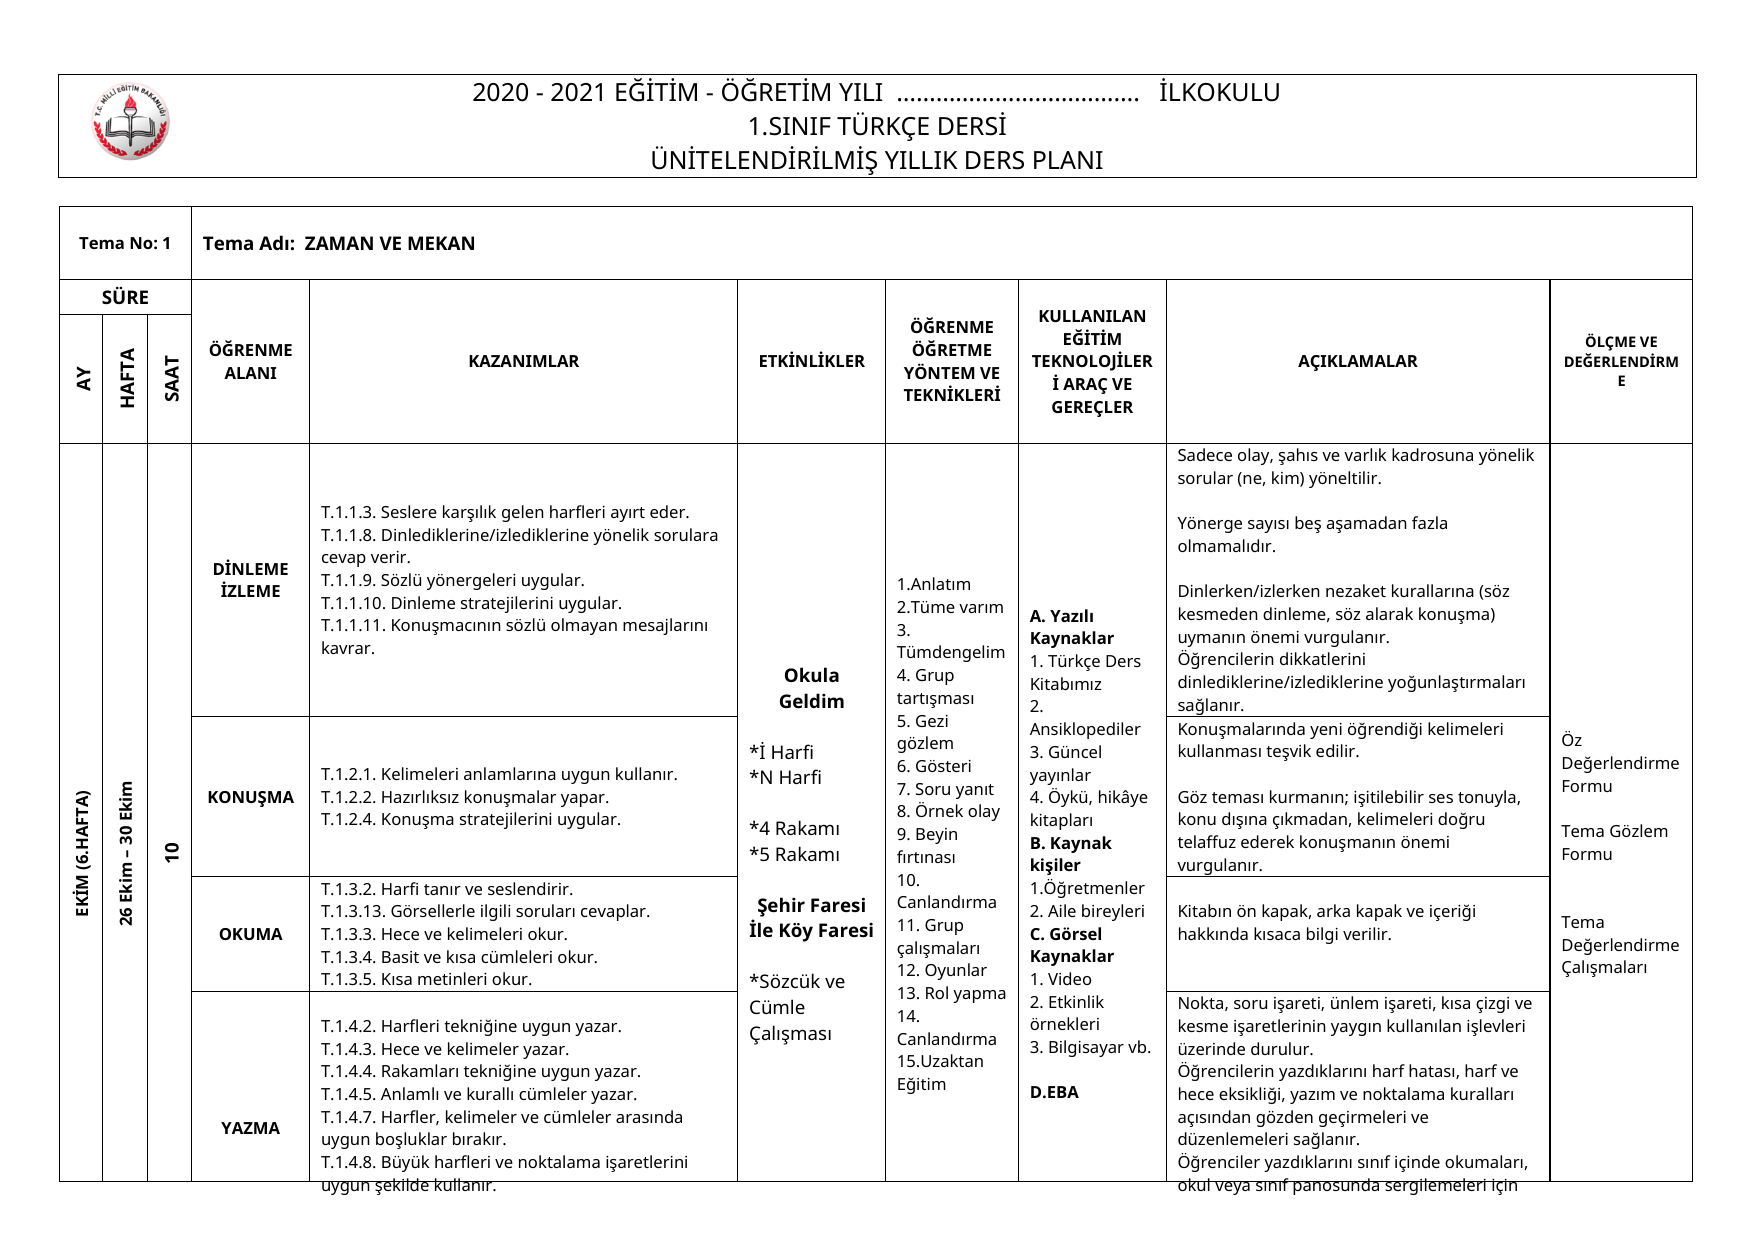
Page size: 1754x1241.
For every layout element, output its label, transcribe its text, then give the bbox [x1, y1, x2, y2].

table_cell ETKİNLİKLER [738, 280, 885, 443]
table_cell Kitabın ön kapak, arka kapak ve içeriği hakkında kısaca bilgi verilir. [1167, 877, 1549, 991]
table_cell T.1.4.2. Harfleri tekniğine uygun yazar. T.1.4.3. Hece ve kelimeler yazar. T.1.4.4. Rakamları tekniğine uygun yazar. T.1.4.5. Anlamlı ve kurallı cümleler yazar. T.1.4.7. Harfler, kelimeler ve cümleler arasında uygun boşluklar bırakır. T.1.4.8. Büyük harfleri ve noktalama işaretlerini uygun şekilde kullanır. T.1.4.10. Yazdıklarını gözden geçirir. T.1.4.11. Yazdıklarını paylaşır. [310, 992, 737, 1181]
table_cell Okula Geldim *İ Harfi *N Harfi *4 Rakamı *5 Rakamı Şehir Faresi İle Köy Faresi *Sözcük ve Cümle Çalışması [738, 444, 885, 1181]
table_cell YAZMA [192, 992, 309, 1181]
table_cell Konuşmalarında yeni öğrendiği kelimeleri kullanması teşvik edilir. Göz teması kurmanın; işitilebilir ses tonuyla, konu dışına çıkmadan, kelimeleri doğru telaffuz ederek konuşmanın önemi vurgulanır. [1167, 717, 1549, 876]
table_cell Sadece olay, şahıs ve varlık kadrosuna yönelik sorular (ne, kim) yöneltilir. Yönerge sayısı beş aşamadan fazla olmamalıdır. Dinlerken/izlerken nezaket kurallarına (söz kesmeden dinleme, söz alarak konuşma) uymanın önemi vurgulanır. Öğrencilerin dikkatlerini dinlediklerine/izlediklerine yoğunlaştırmaları sağlanır. [1167, 444, 1549, 716]
table_header Tema No: 1 [60, 207, 191, 279]
table_cell SAAT [148, 315, 191, 443]
table_cell A. Yazılı Kaynaklar 1. Türkçe Ders Kitabımız 2. Ansiklopediler 3. Güncel yayınlar 4. Öykü, hikâye kitapları B. Kaynak kişiler 1.Öğretmenler 2. Aile bireyleri C. Görsel Kaynaklar 1. Video 2. Etkinlik örnekleri 3. Bilgisayar vb. D.EBA [1019, 444, 1166, 1181]
table_cell Nokta, soru işareti, ünlem işareti, kısa çizgi ve kesme işaretlerinin yaygın kullanılan işlevleri üzerinde durulur. Öğrencilerin yazdıklarını harf hatası, harf ve hece eksikliği, yazım ve noktalama kuralları açısından gözden geçirmeleri ve düzenlemeleri sağlanır. Öğrenciler yazdıklarını sınıf içinde okumaları, okul veya sınıf panosunda sergilemeleri için teşvik edilir. Öğrencilere yazdıklarını sınıf içinde okumaları konusunda ısrar edilmemelidir [1167, 992, 1549, 1181]
picture [85, 77, 175, 167]
table_cell EKİM (6.HAFTA) [60, 444, 102, 1181]
table_cell DİNLEME İZLEME [192, 444, 309, 716]
table_cell AÇIKLAMALAR [1167, 280, 1549, 443]
table_header Tema Adı: ZAMAN VE MEKAN [192, 207, 1692, 279]
table_cell OKUMA [192, 877, 309, 991]
table_cell KULLANILAN EĞİTİM TEKNOLOJİLERİ ARAÇ VE GEREÇLER [1019, 280, 1166, 443]
table_cell KAZANIMLAR [310, 280, 737, 443]
table_cell HAFTA [103, 315, 147, 443]
table_cell 10 [148, 444, 191, 1181]
table_cell ÖĞRENME ÖĞRETME YÖNTEM VE TEKNİKLERİ [886, 280, 1018, 443]
table_cell T.1.3.2. Harfi tanır ve seslendirir. T.1.3.13. Görsellerle ilgili soruları cevaplar. T.1.3.3. Hece ve kelimeleri okur. T.1.3.4. Basit ve kısa cümleleri okur. T.1.3.5. Kısa metinleri okur. [310, 877, 737, 991]
table_cell ÖLÇME VE DEĞERLENDİRME [1551, 280, 1692, 443]
table_cell Öz Değerlendirme Formu Tema Gözlem Formu Tema Değerlendirme Çalışmaları [1551, 444, 1692, 1181]
table_cell 26 Ekim – 30 Ekim [103, 444, 147, 1181]
table_cell AY [60, 315, 102, 443]
table_cell T.1.1.3. Seslere karşılık gelen harfleri ayırt eder. T.1.1.8. Dinlediklerine/izlediklerine yönelik sorulara cevap verir. T.1.1.9. Sözlü yönergeleri uygular. T.1.1.10. Dinleme stratejilerini uygular. T.1.1.11. Konuşmacının sözlü olmayan mesajlarını kavrar. [310, 444, 737, 716]
table_cell ÖĞRENME ALANI [192, 280, 309, 443]
table_cell SÜRE [60, 280, 191, 314]
table_cell T.1.2.1. Kelimeleri anlamlarına uygun kullanır. T.1.2.2. Hazırlıksız konuşmalar yapar. T.1.2.4. Konuşma stratejilerini uygular. [310, 717, 737, 876]
table_cell KONUŞMA [192, 717, 309, 876]
table_cell 1.Anlatım 2.Tüme varım 3. Tümdengelim 4. Grup tartışması 5. Gezi gözlem 6. Gösteri 7. Soru yanıt 8. Örnek olay 9. Beyin fırtınası 10. Canlandırma 11. Grup çalışmaları 12. Oyunlar 13. Rol yapma 14. Canlandırma 15.Uzaktan Eğitim [886, 444, 1018, 1181]
